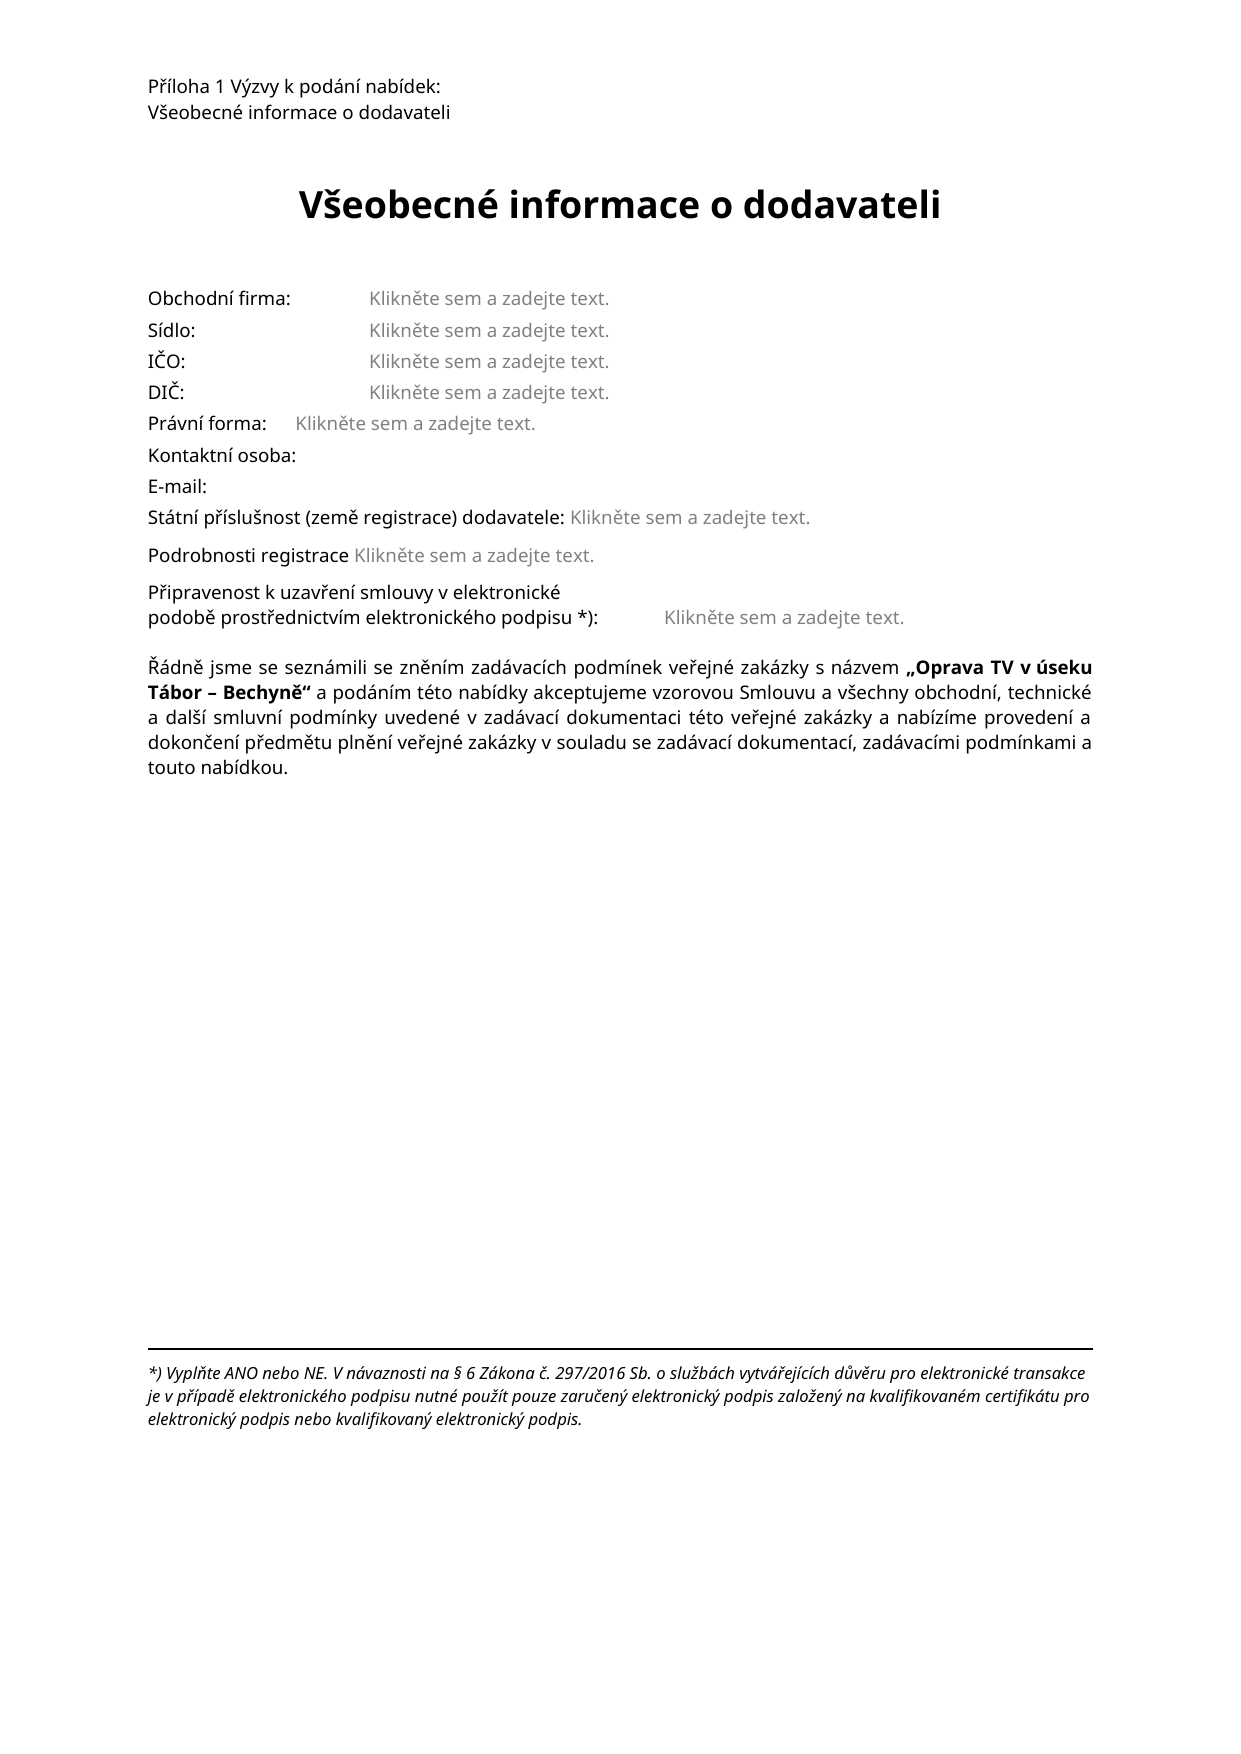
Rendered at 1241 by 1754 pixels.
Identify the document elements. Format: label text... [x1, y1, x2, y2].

text Státní příslušnost (země registrace) dodavatele: [148, 504, 1093, 529]
text Sídlo: [148, 317, 1093, 342]
text Řádně jsme se seznámili se zněním zadávacích podmínek veřejné zakázky s názvem „Oprava TV v úseku Tábor – Bechyně“ a podáním této nabídky akceptujeme vzorovou Smlouvu a všechny obchodní, technické a další smluvní podmínky uvedené v zadávací dokumentaci této veřejné zakázky a nabízíme provedení a dokončení předmětu plnění veřejné zakázky v souladu se zadávací dokumentací, zadávacími podmínkami a touto nabídkou. [148, 654, 1093, 779]
text *) Vyplňte ANO nebo NE. V návaznosti na § 6 Zákona č. 297/2016 Sb. o službách vytvářejících důvěru pro elektronické transakce je v případě elektronického podpisu nutné použít pouze zaručený elektronický podpis založený na kvalifikovaném certifikátu pro elektronický podpis nebo kvalifikovaný elektronický podpis. [148, 1362, 1093, 1430]
text Připravenost k uzavření smlouvy v elektronické [148, 579, 1093, 604]
text Právní forma: [148, 411, 1093, 436]
text IČO: [148, 348, 1093, 373]
text podobě prostřednictvím elektronického podpisu *): [148, 604, 1093, 629]
text DIČ: [148, 379, 1093, 404]
text E-mail: [148, 473, 1093, 498]
text Podrobnosti registrace [148, 542, 1093, 567]
text Kontaktní osoba: [148, 442, 1093, 467]
text Obchodní firma: [148, 286, 1093, 311]
title Všeobecné informace o dodavateli [148, 178, 1093, 229]
